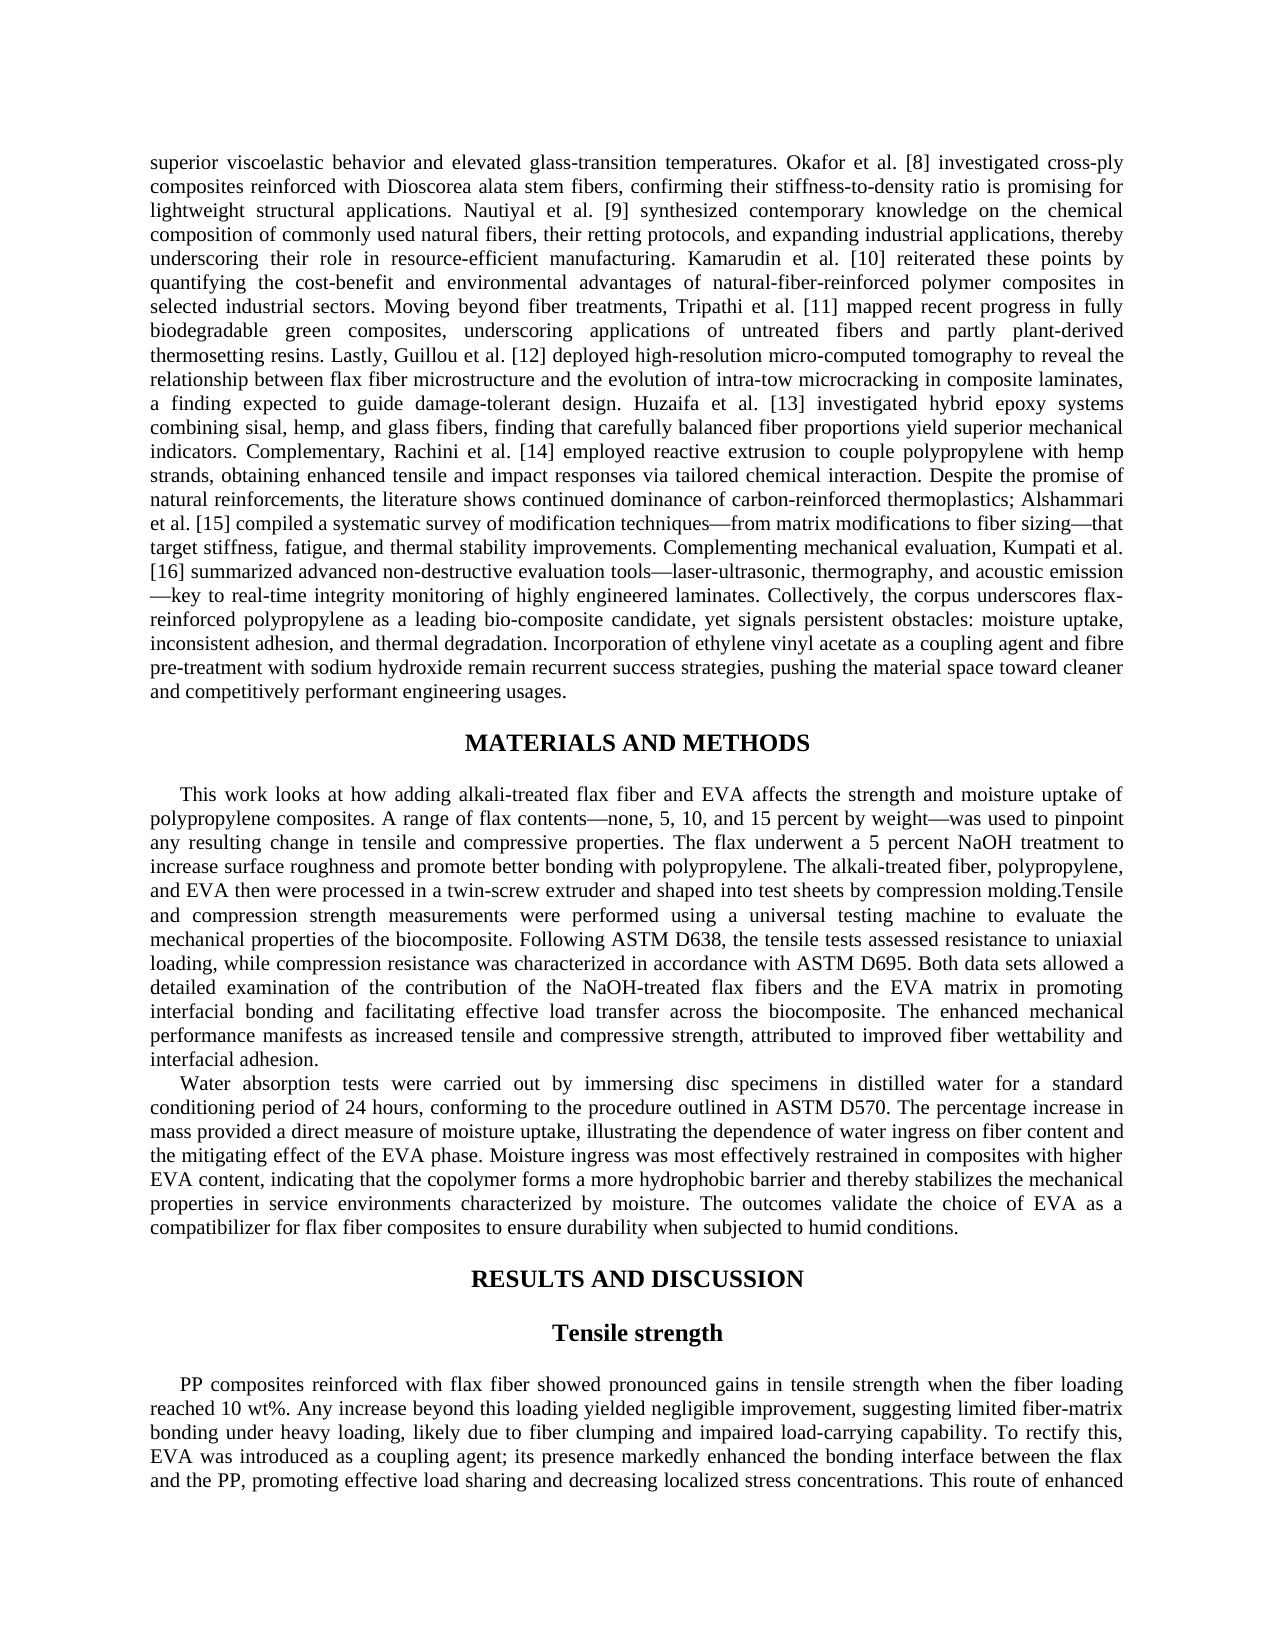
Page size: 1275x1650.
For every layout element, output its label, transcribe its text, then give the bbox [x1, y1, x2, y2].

text Water absorption tests were carried out by immersing disc specimens in distilled water for a standard conditioning period of 24 hours, conforming to the procedure outlined in ASTM D570. The percentage increase in mass provided a direct measure of moisture uptake, illustrating the dependence of water ingress on fiber content and the mitigating effect of the EVA phase. Moisture ingress was most effectively restrained in composites with higher EVA content, indicating that the copolymer forms a more hydrophobic barrier and thereby stabilizes the mechanical properties in service environments characterized by moisture. The outcomes validate the choice of EVA as a compatibilizer for flax fiber composites to ensure durability when subjected to humid conditions. [150, 1071, 1125, 1239]
subtitle Results and Discussion [150, 1264, 1125, 1293]
subtitle Tensile strength [150, 1318, 1125, 1347]
text This work looks at how adding alkali-treated flax fiber and EVA affects the strength and moisture uptake of polypropylene composites. A range of flax contents—none, 5, 10, and 15 percent by weight—was used to pinpoint any resulting change in tensile and compressive properties. The flax underwent a 5 percent NaOH treatment to increase surface roughness and promote better bonding with polypropylene. The alkali-treated fiber, polypropylene, and EVA then were processed in a twin-screw extruder and shaped into test sheets by compression molding.Tensile and compression strength measurements were performed using a universal testing machine to evaluate the mechanical properties of the biocomposite. Following ASTM D638, the tensile tests assessed resistance to uniaxial loading, while compression resistance was characterized in accordance with ASTM D695. Both data sets allowed a detailed examination of the contribution of the NaOH-treated flax fibers and the EVA matrix in promoting interfacial bonding and facilitating effective load transfer across the biocomposite. The enhanced mechanical performance manifests as increased tensile and compressive strength, attributed to improved fiber wettability and interfacial adhesion. [150, 782, 1125, 1071]
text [150, 150, 1125, 703]
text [150, 1372, 1125, 1492]
subtitle Materials and Methods [150, 728, 1125, 757]
